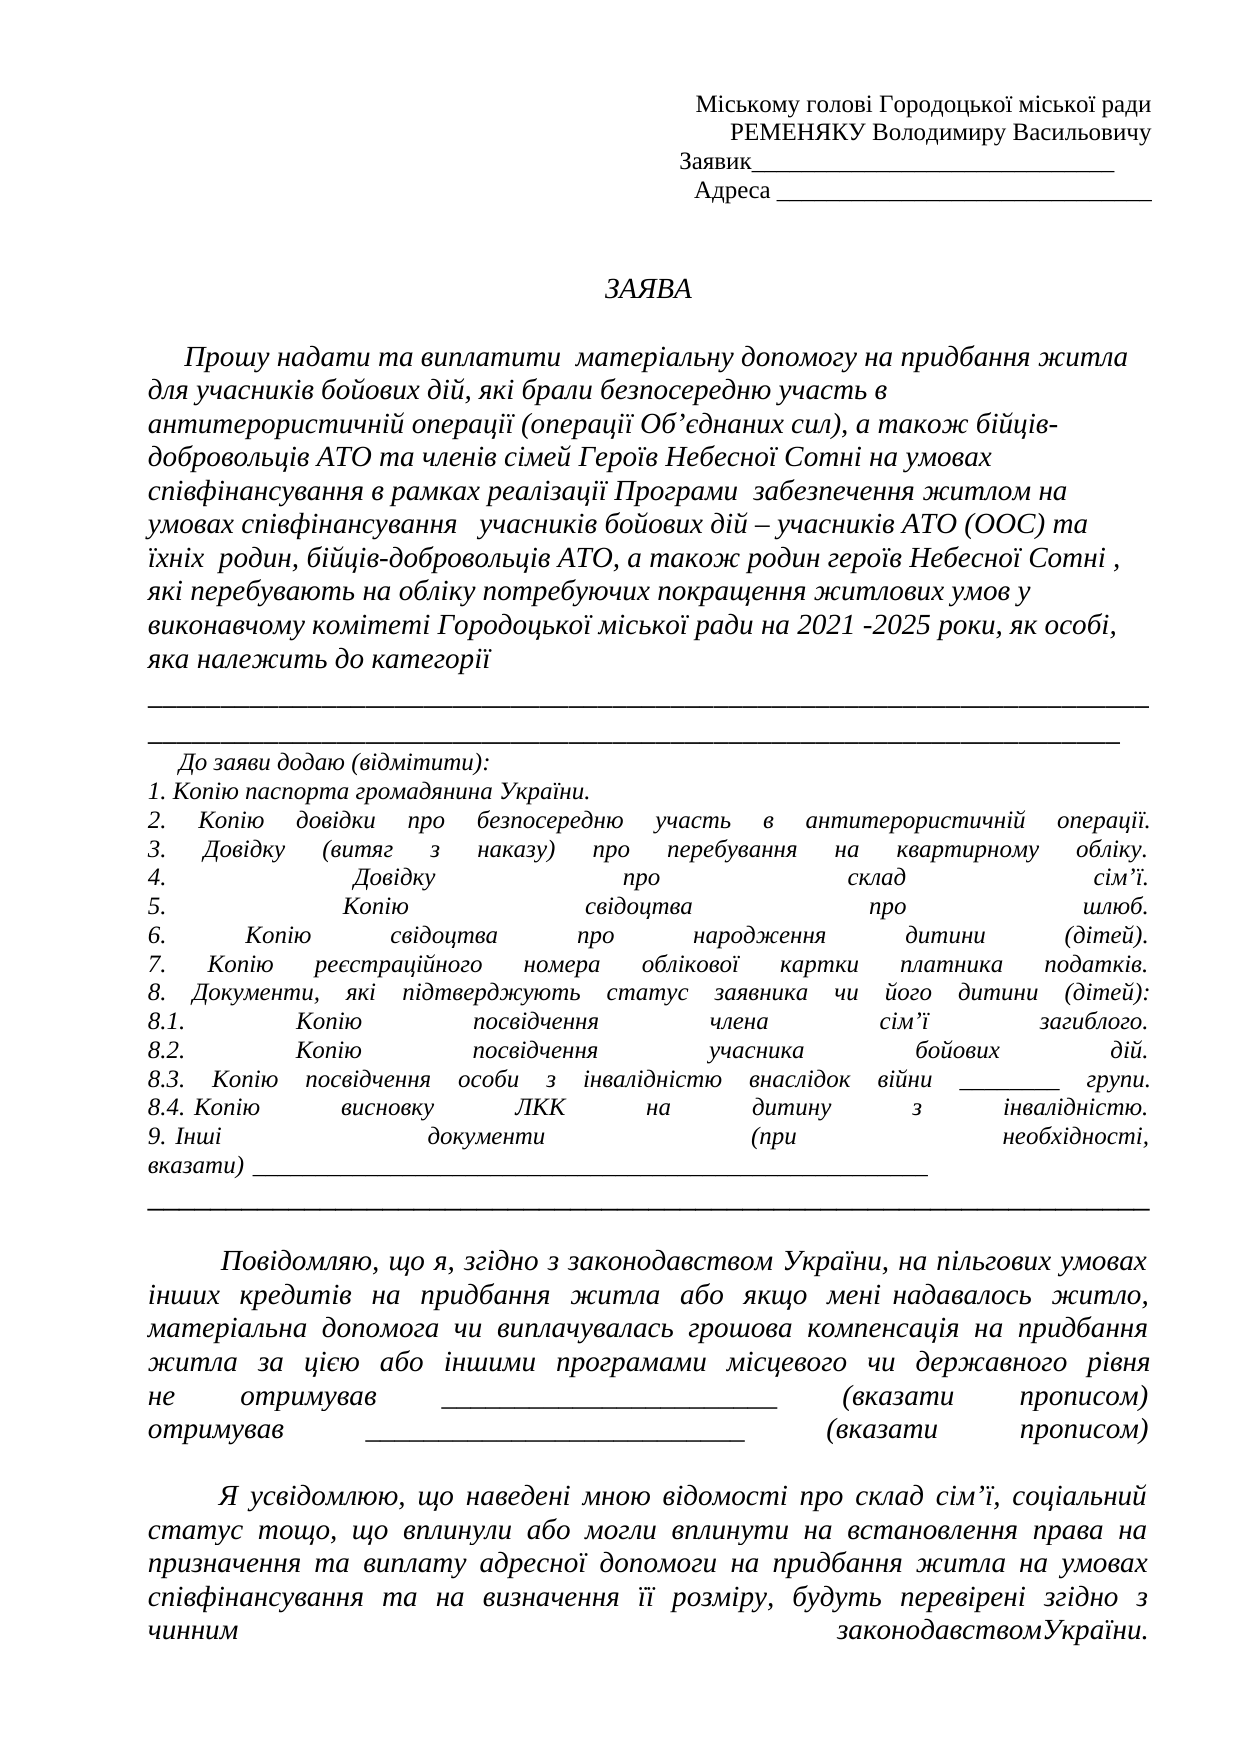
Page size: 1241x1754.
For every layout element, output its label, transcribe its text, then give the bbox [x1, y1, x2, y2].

text ЗАЯВА [148, 272, 1152, 305]
text Міському голові Городоцької міської ради [148, 89, 1152, 117]
text Прошу надати та виплатити матеріальну допомогу на придбання житла для учасників бойових дій, які брали безпосередню участь в антитерористичній операції (операції Об’єднаних сил), а також бійців-добровольців АТО та членів сімей Героїв Небесної Сотні на умовах співфінансування в рамках реалізації Програми забезпечення житлом на умовах співфінансування учасників бойових дій – учасників АТО (ООС) та їхніх родин, бійців-добровольців АТО, а також родин героїв Небесної Сотні , які перебувають на обліку потребуючих покращення житлових умов у виконавчому комітеті Городоцької міської ради на 2021 -2025 роки, як особі, яка належить до категорії ________________________________________________________________________________________________________________________________________ [148, 305, 1152, 747]
text РЕМЕНЯКУ Володимиру Васильовичу [148, 117, 1152, 146]
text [148, 1378, 1152, 1646]
text Заявик_____________________________ [148, 146, 1152, 175]
text Адреса ______________________________ [148, 175, 1152, 204]
text До заяви додаю (відмітити): 1. Копію паспорта громадянина України. [148, 747, 1152, 805]
